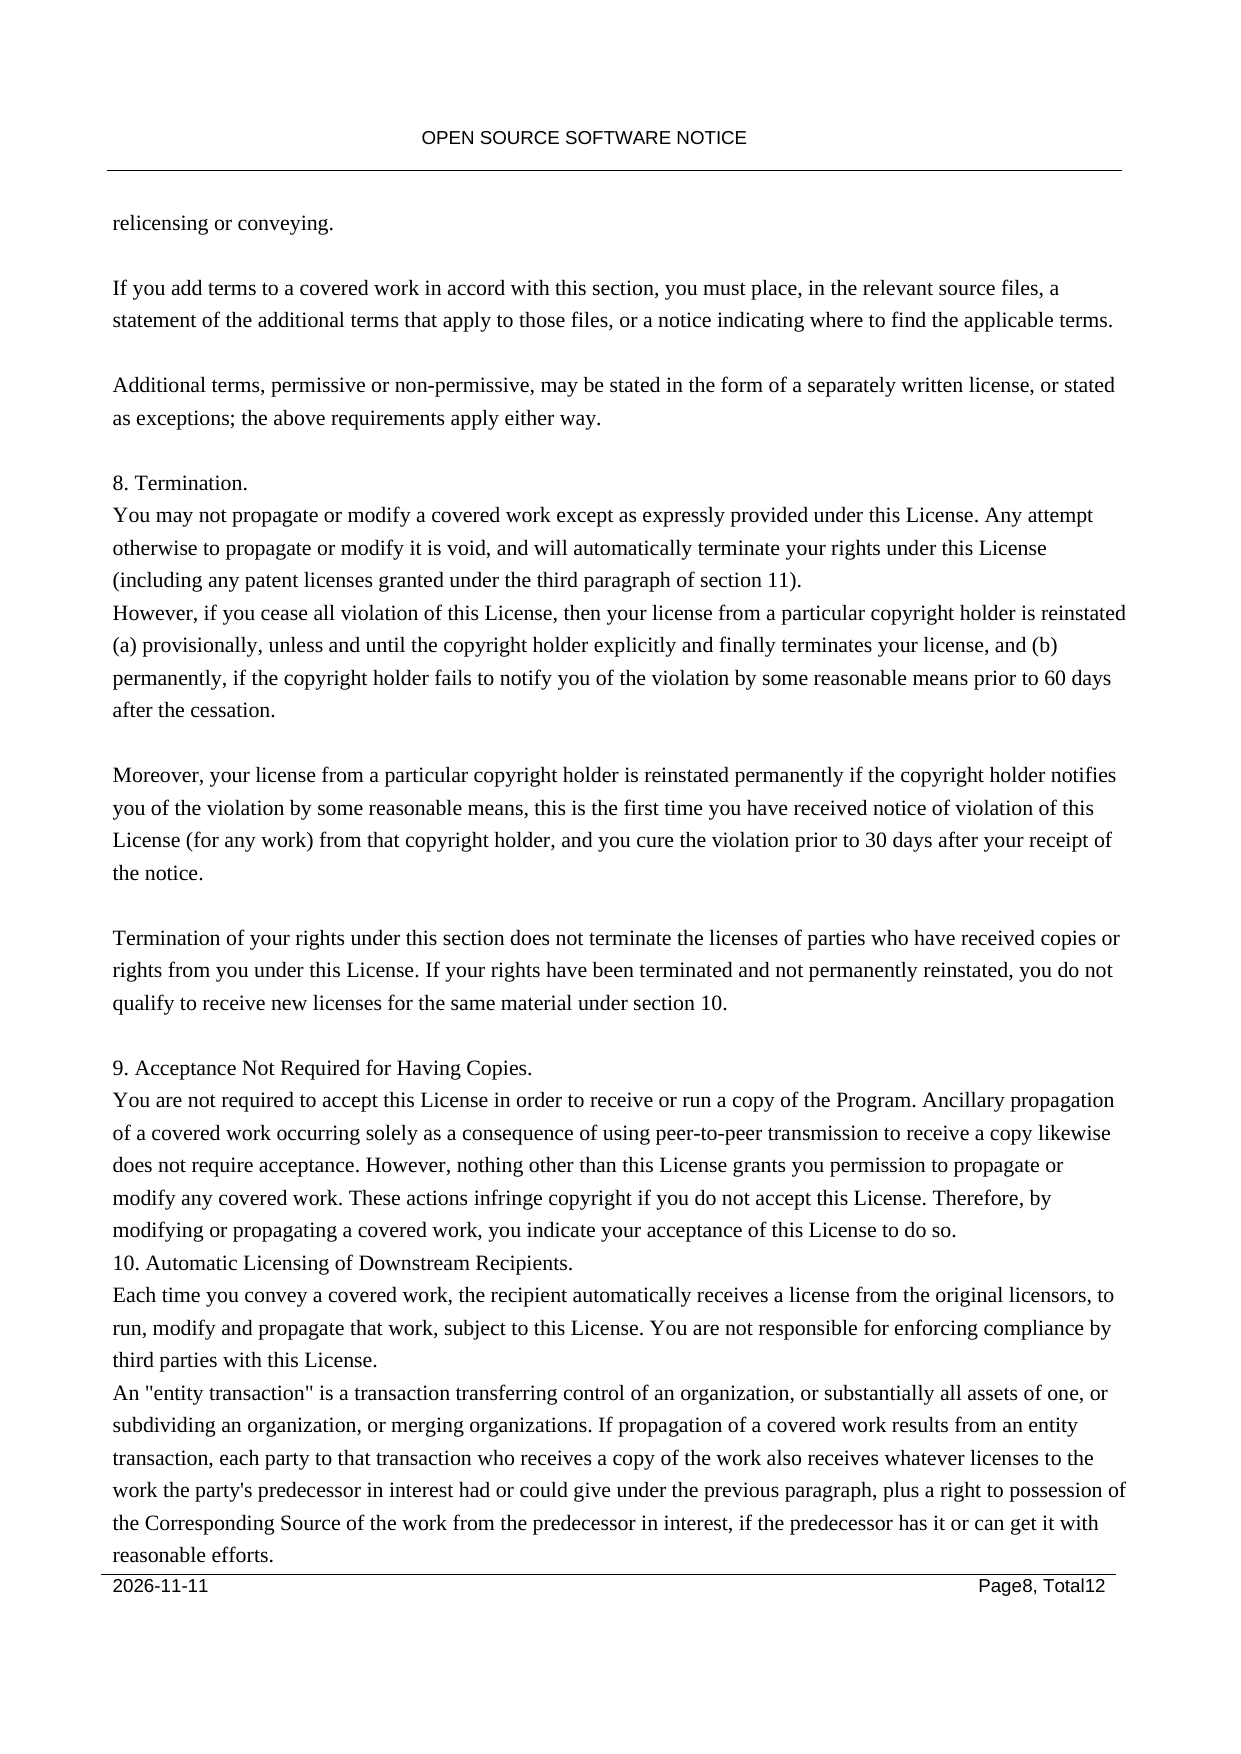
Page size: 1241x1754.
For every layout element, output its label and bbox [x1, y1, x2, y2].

text [112, 206, 1128, 1571]
